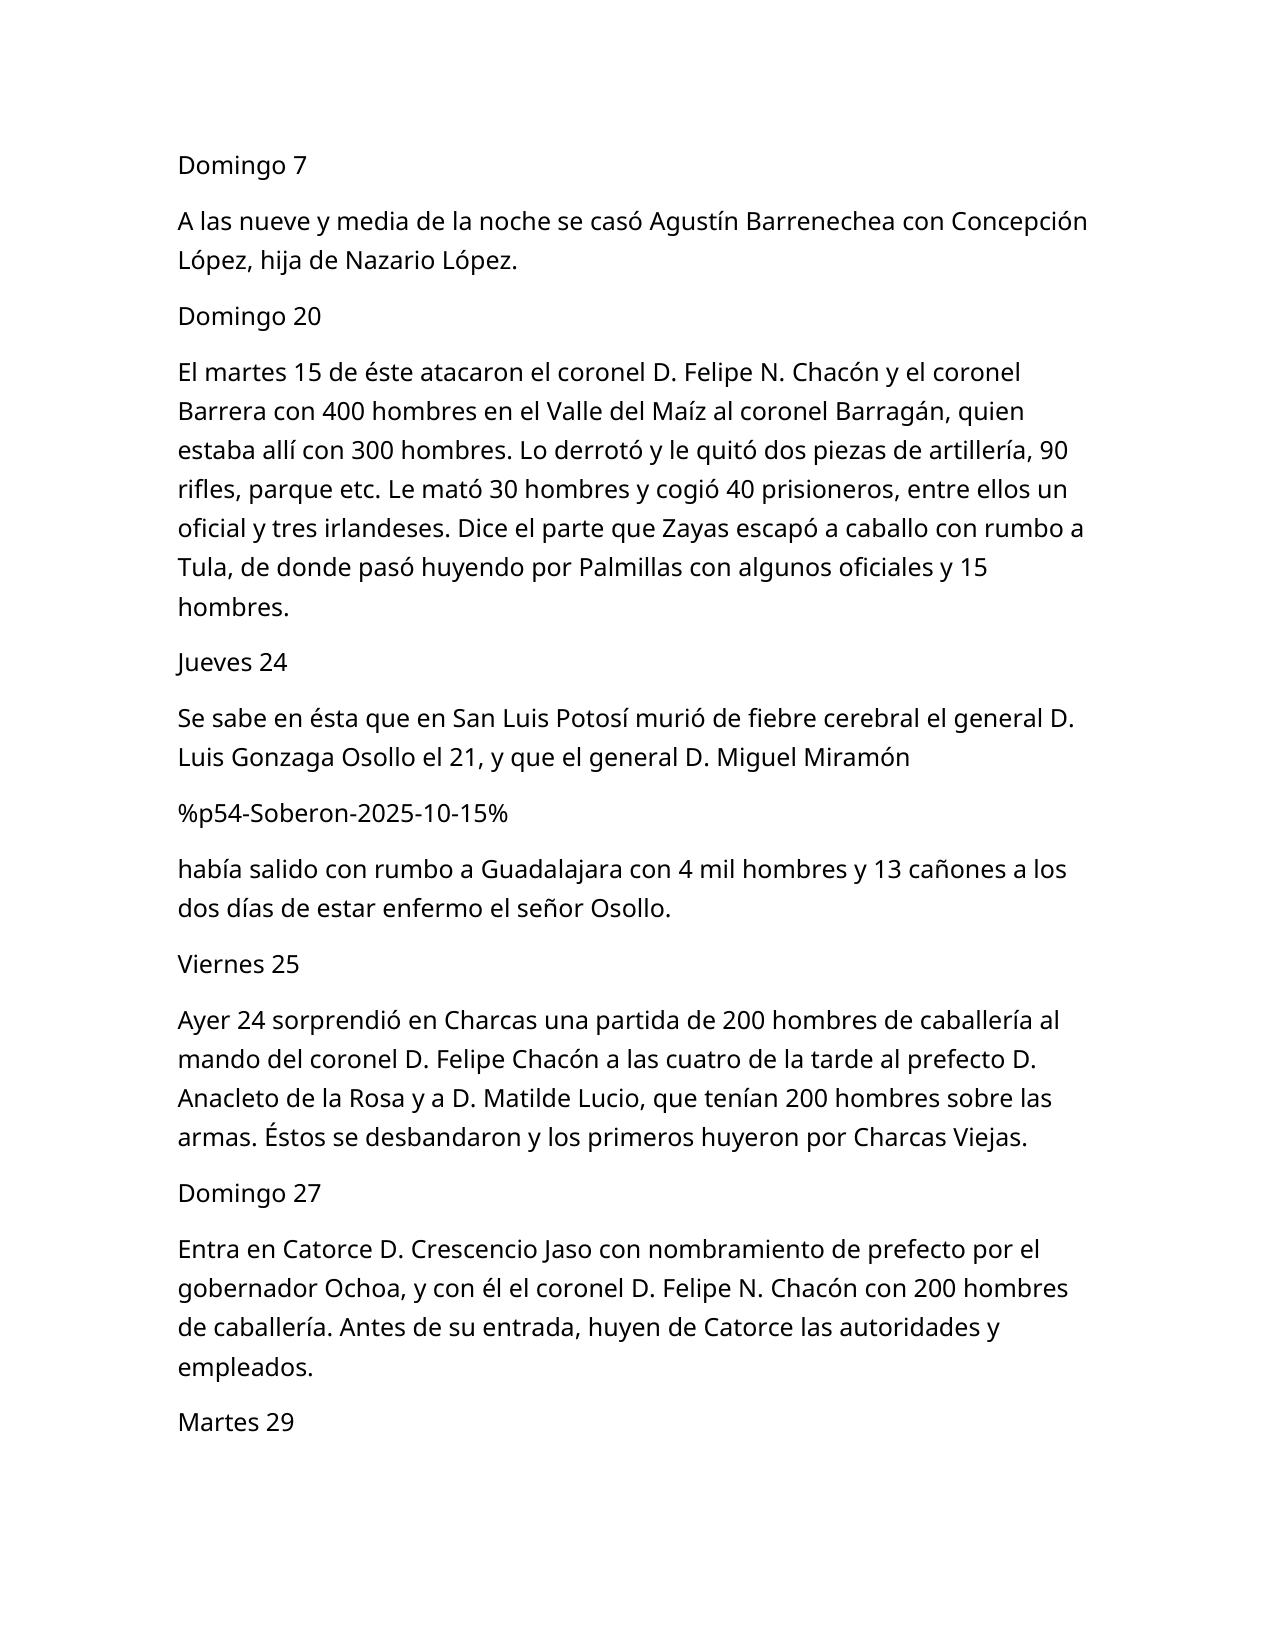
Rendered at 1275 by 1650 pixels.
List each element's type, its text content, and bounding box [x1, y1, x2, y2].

text Martes 29 [177, 1405, 1098, 1439]
text %p54-Soberon-2025-10-15% [177, 796, 1098, 830]
text Jueves 24 [177, 645, 1098, 679]
text Domingo 7 [177, 148, 1098, 182]
text Domingo 27 [177, 1176, 1098, 1210]
text Se sabe en ésta que en San Luis Potosí murió de fiebre cerebral el general D. Luis Gonzaga Osollo el 21, y que el general D. Miguel Miramón [177, 701, 1098, 774]
text había salido con rumbo a Guadalajara con 4 mil hombres y 13 cañones a los dos días de estar enfermo el señor Osollo. [177, 852, 1098, 925]
text Entra en Catorce D. Crescencio Jaso con nombramiento de prefecto por el gobernador Ochoa, y con él el coronel D. Felipe N. Chacón con 200 hombres de caballería. Antes de su entrada, huyen de Catorce las autoridades y empleados. [177, 1232, 1098, 1383]
text Domingo 20 [177, 298, 1098, 332]
text Ayer 24 sorprendió en Charcas una partida de 200 hombres de caballería al mando del coronel D. Felipe Chacón a las cuatro de la tarde al prefecto D. Anacleto de la Rosa y a D. Matilde Lucio, que tenían 200 hombres sobre las armas. Éstos se desbandaron y los primeros huyeron por Charcas Viejas. [177, 1003, 1098, 1154]
text A las nueve y media de la noche se casó Agustín Barrenechea con Concepción López, hija de Nazario López. [177, 203, 1098, 277]
text Viernes 25 [177, 947, 1098, 981]
text El martes 15 de éste atacaron el coronel D. Felipe N. Chacón y el coronel Barrera con 400 hombres en el Valle del Maíz al coronel Barragán, quien estaba allí con 300 hombres. Lo derrotó y le quitó dos piezas de artillería, 90 rifles, parque etc. Le mató 30 hombres y cogió 40 prisioneros, entre ellos un oficial y tres irlandeses. Dice el parte que Zayas escapó a caballo con rumbo a Tula, de donde pasó huyendo por Palmillas con algunos oficiales y 15 hombres. [177, 354, 1098, 623]
